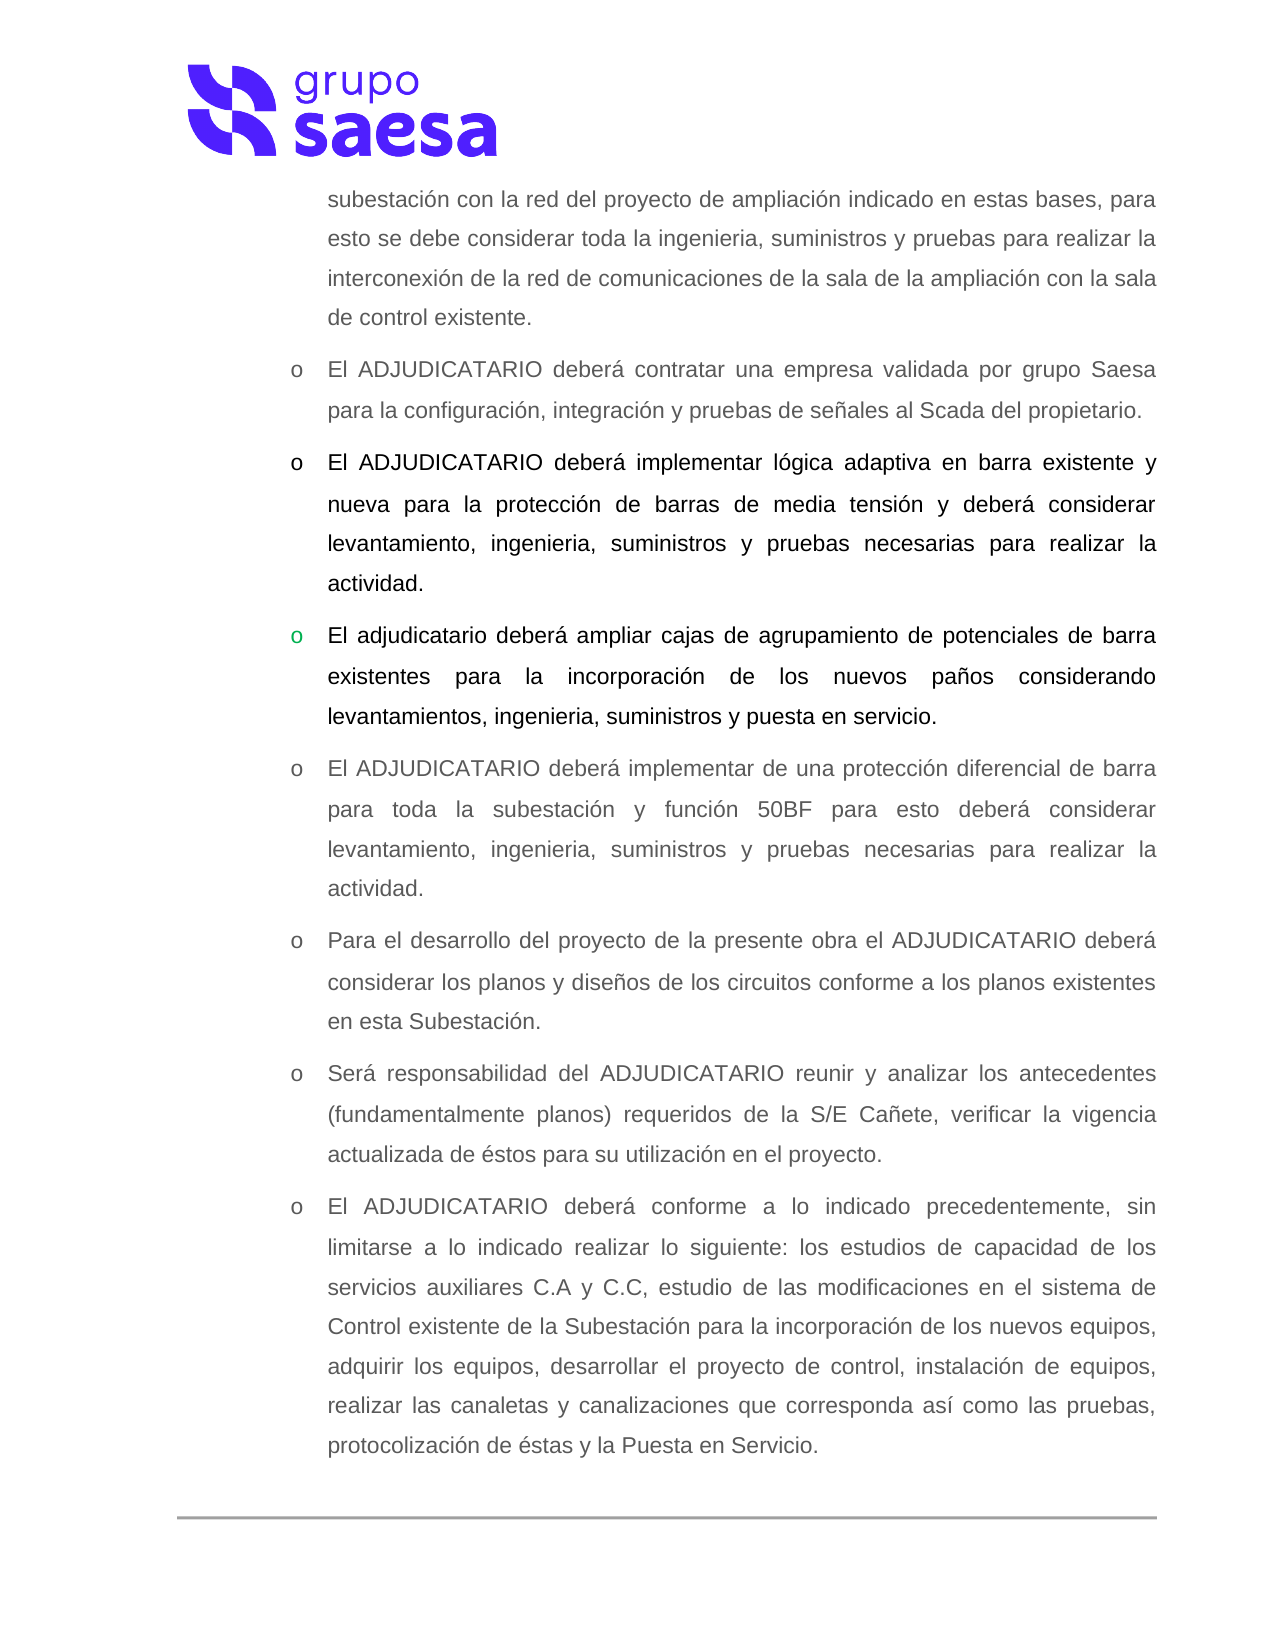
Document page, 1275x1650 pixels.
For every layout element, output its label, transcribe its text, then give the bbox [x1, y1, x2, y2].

list El ADJUDICATARIO deberá implementar lógica adaptiva en barra existente y nueva para la protección de barras de media tensión y deberá considerar levantamiento, ingenieria, suministros y pruebas necesarias para realizar la actividad. [290, 449, 1157, 596]
list El ADJUDICATARIO deberá contratar una empresa validada por grupo Saesa para la configuración, integración y pruebas de señales al Scada del propietario. [290, 356, 1157, 424]
picture [177, 56, 506, 160]
list El ADJUDICATARIO deberá implementar de una protección diferencial de barra para toda la subestación y función 50BF para esto deberá considerar levantamiento, ingenieria, suministros y pruebas necesarias para realizar la actividad. [290, 755, 1157, 901]
list El adjudicatario deberá ampliar cajas de agrupamiento de potenciales de barra existentes para la incorporación de los nuevos paños considerando levantamientos, ingenieria, suministros y puesta en servicio. [290, 622, 1157, 729]
list Será responsabilidad del ADJUDICATARIO reunir y analizar los antecedentes (fundamentalmente planos) requeridos de la S/E Cañete, verificar la vigencia actualizada de éstos para su utilización en el proyecto. [290, 1060, 1157, 1167]
list El ADJUDICATARIO deberá conforme a lo indicado precedentemente, sin limitarse a lo indicado realizar lo siguiente: los estudios de capacidad de los servicios auxiliares C.A y C.C, estudio de las modificaciones en el sistema de Control existente de la Subestación para la incorporación de los nuevos equipos, adquirir los equipos, desarrollar el proyecto de control, instalación de equipos, realizar las canaletas y canalizaciones que corresponda así como las pruebas, protocolización de éstas y la Puesta en Servicio. [290, 1193, 1157, 1458]
list Para el desarrollo del proyecto de la presente obra el ADJUDICATARIO deberá considerar los planos y diseños de los circuitos conforme a los planos existentes en esta Subestación. [290, 927, 1157, 1034]
